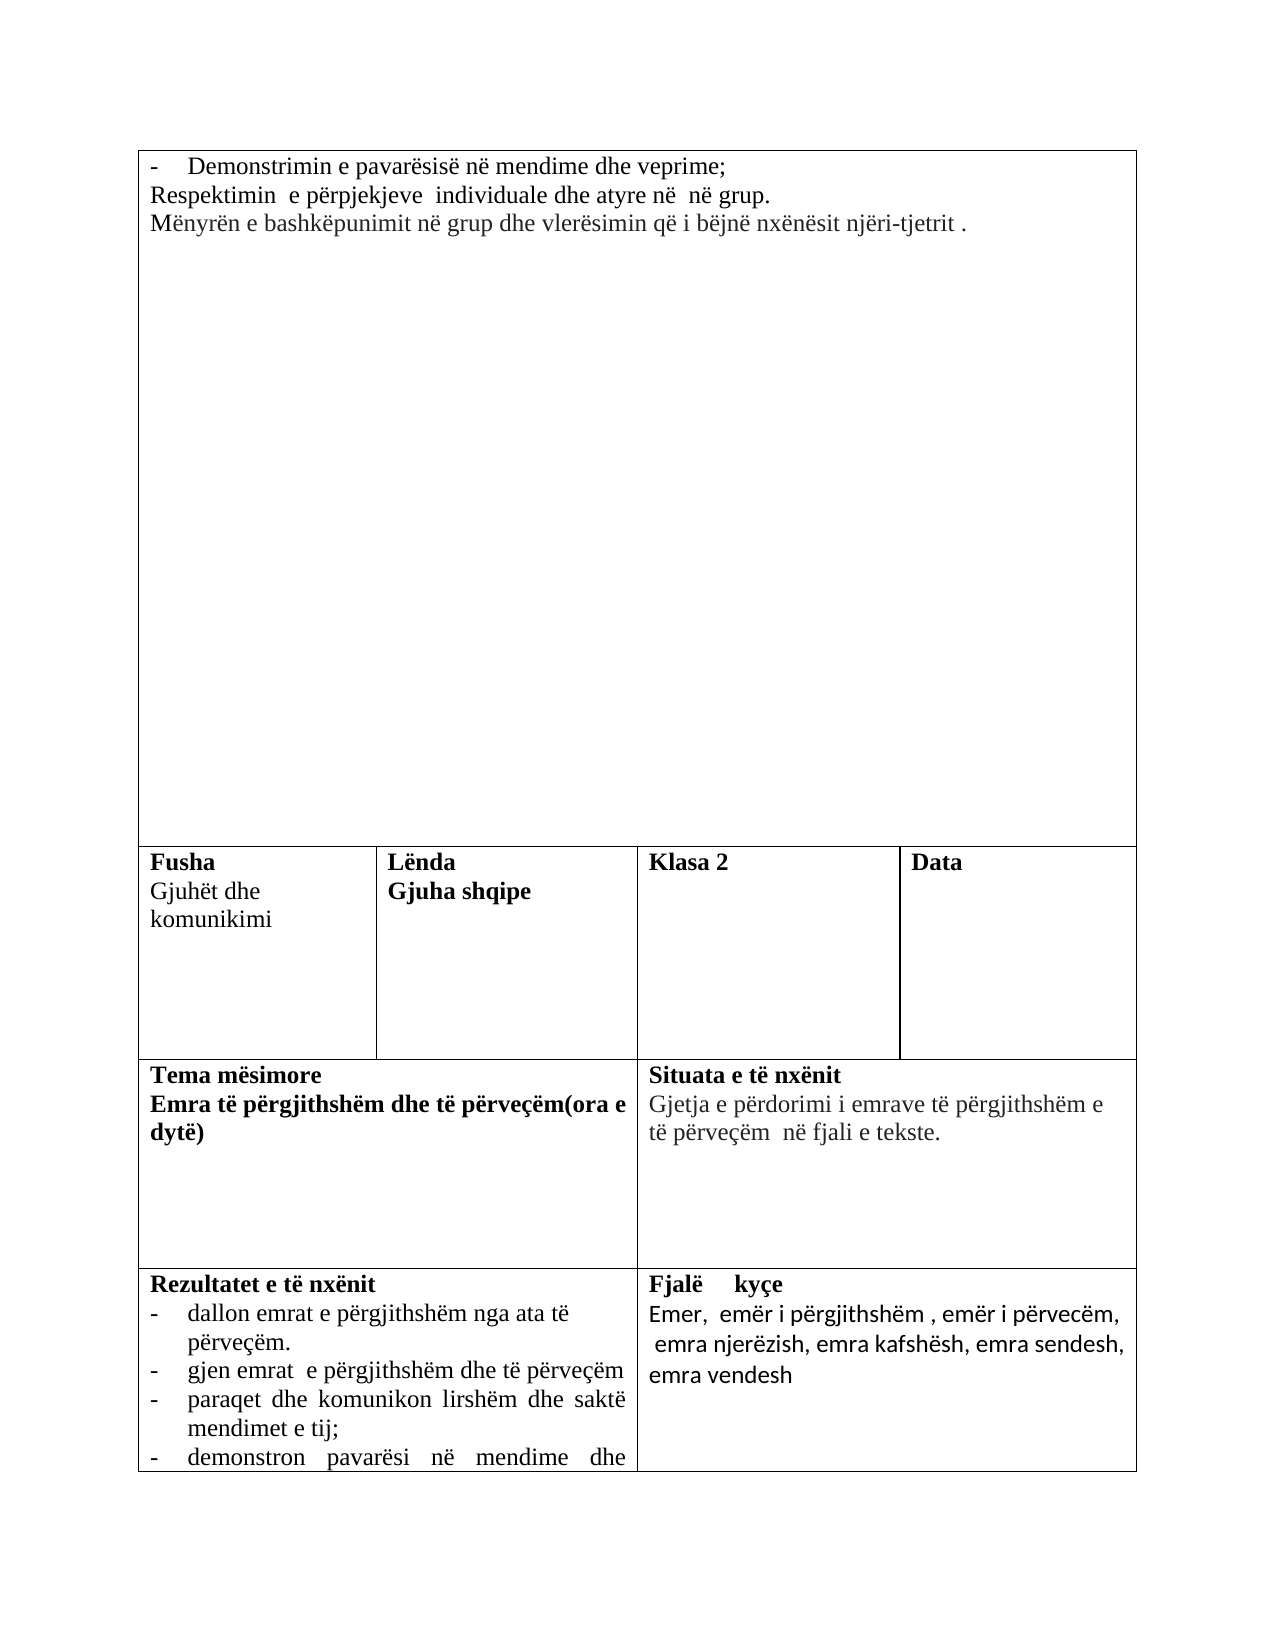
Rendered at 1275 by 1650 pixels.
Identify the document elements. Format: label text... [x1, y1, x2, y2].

table_cell Data [901, 847, 1136, 1059]
table_cell Lënda Gjuha shqipe [377, 847, 637, 1059]
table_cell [139, 1269, 637, 1471]
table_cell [139, 151, 1136, 846]
table_cell Tema mësimore Emra të përgjithshëm dhe të përveçëm(ora e dytë) [139, 1060, 637, 1268]
table_cell Klasa 2 [638, 847, 899, 1059]
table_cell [638, 1269, 1136, 1471]
table_cell Situata e të nxënit Gjetja e përdorimi i emrave të përgjithshëm e të përveçëm në fjali e tekste. [638, 1060, 1136, 1268]
table_cell Fusha Gjuhët dhe komunikimi [139, 847, 376, 1059]
